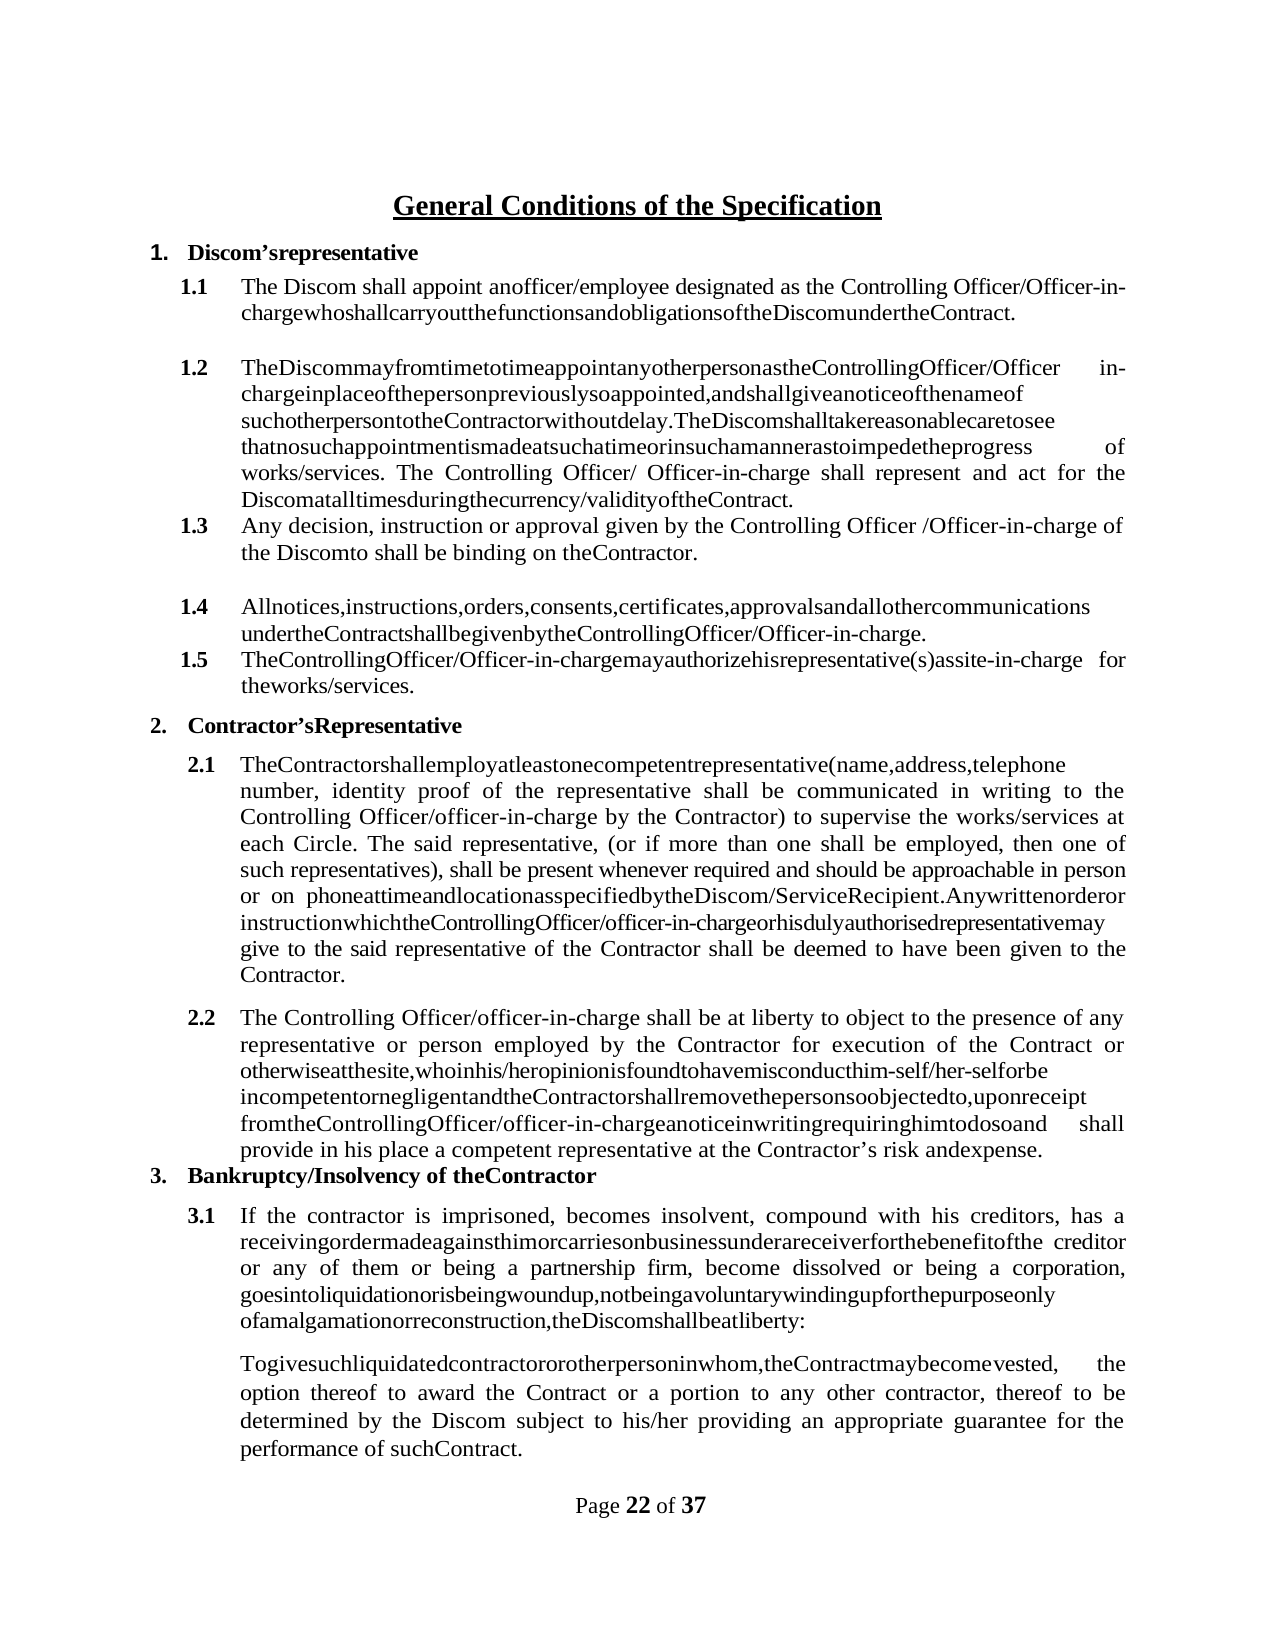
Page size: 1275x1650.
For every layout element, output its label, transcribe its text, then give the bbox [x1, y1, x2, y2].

list The Controlling Officer/officer-in-charge shall be at liberty to object to the presence of any representative or person employed by the Contractor for execution of the Contract or otherwiseatthesite,whoinhis/heropinionisfoundtohavemisconducthim-self/her-selforbe incompetentornegligentandtheContractorshallremovethepersonsoobjectedto,uponreceipt fromtheControllingOfficer/officer-in-chargeanoticeinwritingrequiringhimtodosoand shall provide in his place a competent representative at the Contractor’s risk andexpense. [187, 1004, 1126, 1162]
list TheDiscommayfromtimetotimeappointanyotherpersonastheControllingOfficer/Officer in-chargeinplaceofthepersonpreviouslysoappointed,andshallgiveanoticeofthenameof suchotherpersontotheContractorwithoutdelay.TheDiscomshalltakereasonablecaretosee thatnosuchappointmentismadeatsuchatimeorinsuchamannerastoimpedetheprogress of works/services. The Controlling Officer/ Officer-in-charge shall represent and act for the Discomatalltimesduringthecurrency/validityoftheContract. [180, 354, 1126, 512]
list Allnotices,instructions,orders,consents,certificates,approvalsandallothercommunications undertheContractshallbegivenbytheControllingOfficer/Officer-in-charge. [180, 593, 1125, 646]
list TheControllingOfficer/Officer-in-chargemayauthorizehisrepresentative(s)assite-in-charge for theworks/services. [180, 646, 1126, 699]
subtitle Discom’srepresentative [150, 239, 1225, 265]
list If the contractor is imprisoned, becomes insolvent, compound with his creditors, has a receivingordermadeagainsthimorcarriesonbusinessunderareceiverforthebenefitofthe creditor or any of them or being a partnership firm, become dissolved or being a corporation, goesintoliquidationorisbeingwoundup,notbeingavoluntarywindingupforthepurposeonly ofamalgamationorreconstruction,theDiscomshallbeatliberty: [187, 1202, 1126, 1333]
text Togivesuchliquidatedcontractororotherpersoninwhom,theContractmaybecomevested, the option thereof to award the Contract or a portion to any other contractor, thereof to be determined by the Discom subject to his/her providing an appropriate guarantee for the performance of suchContract. [240, 1350, 1126, 1462]
subtitle Bankruptcy/Insolvency of theContractor [150, 1162, 1225, 1189]
list TheContractorshallemployatleastonecompetentrepresentative(name,address,telephone number, identity proof of the representative shall be communicated in writing to the Controlling Officer/officer-in-charge by the Contractor) to supervise the works/services at each Circle. The said representative, (or if more than one shall be employed, then one of such representatives), shall be present whenever required and should be approachable in person or on phoneattimeandlocationasspecifiedbytheDiscom/ServiceRecipient.Anywrittenorderor instructionwhichtheControllingOfficer/officer-in-chargeorhisdulyauthorisedrepresentativemay give to the said representative of the Contractor shall be deemed to have been given to the Contractor. [187, 751, 1126, 988]
text General Conditions of the Specification [393, 188, 1225, 222]
list The Discom shall appoint anofficer/employee designated as the Controlling Officer/Officer-in- chargewhoshallcarryoutthefunctionsandobligationsoftheDiscomundertheContract. [180, 273, 1126, 326]
list Any decision, instruction or approval given by the Controlling Officer /Officer-in-charge of the Discomto shall be binding on theContractor. [180, 512, 1125, 565]
subtitle Contractor’sRepresentative [150, 712, 1225, 738]
